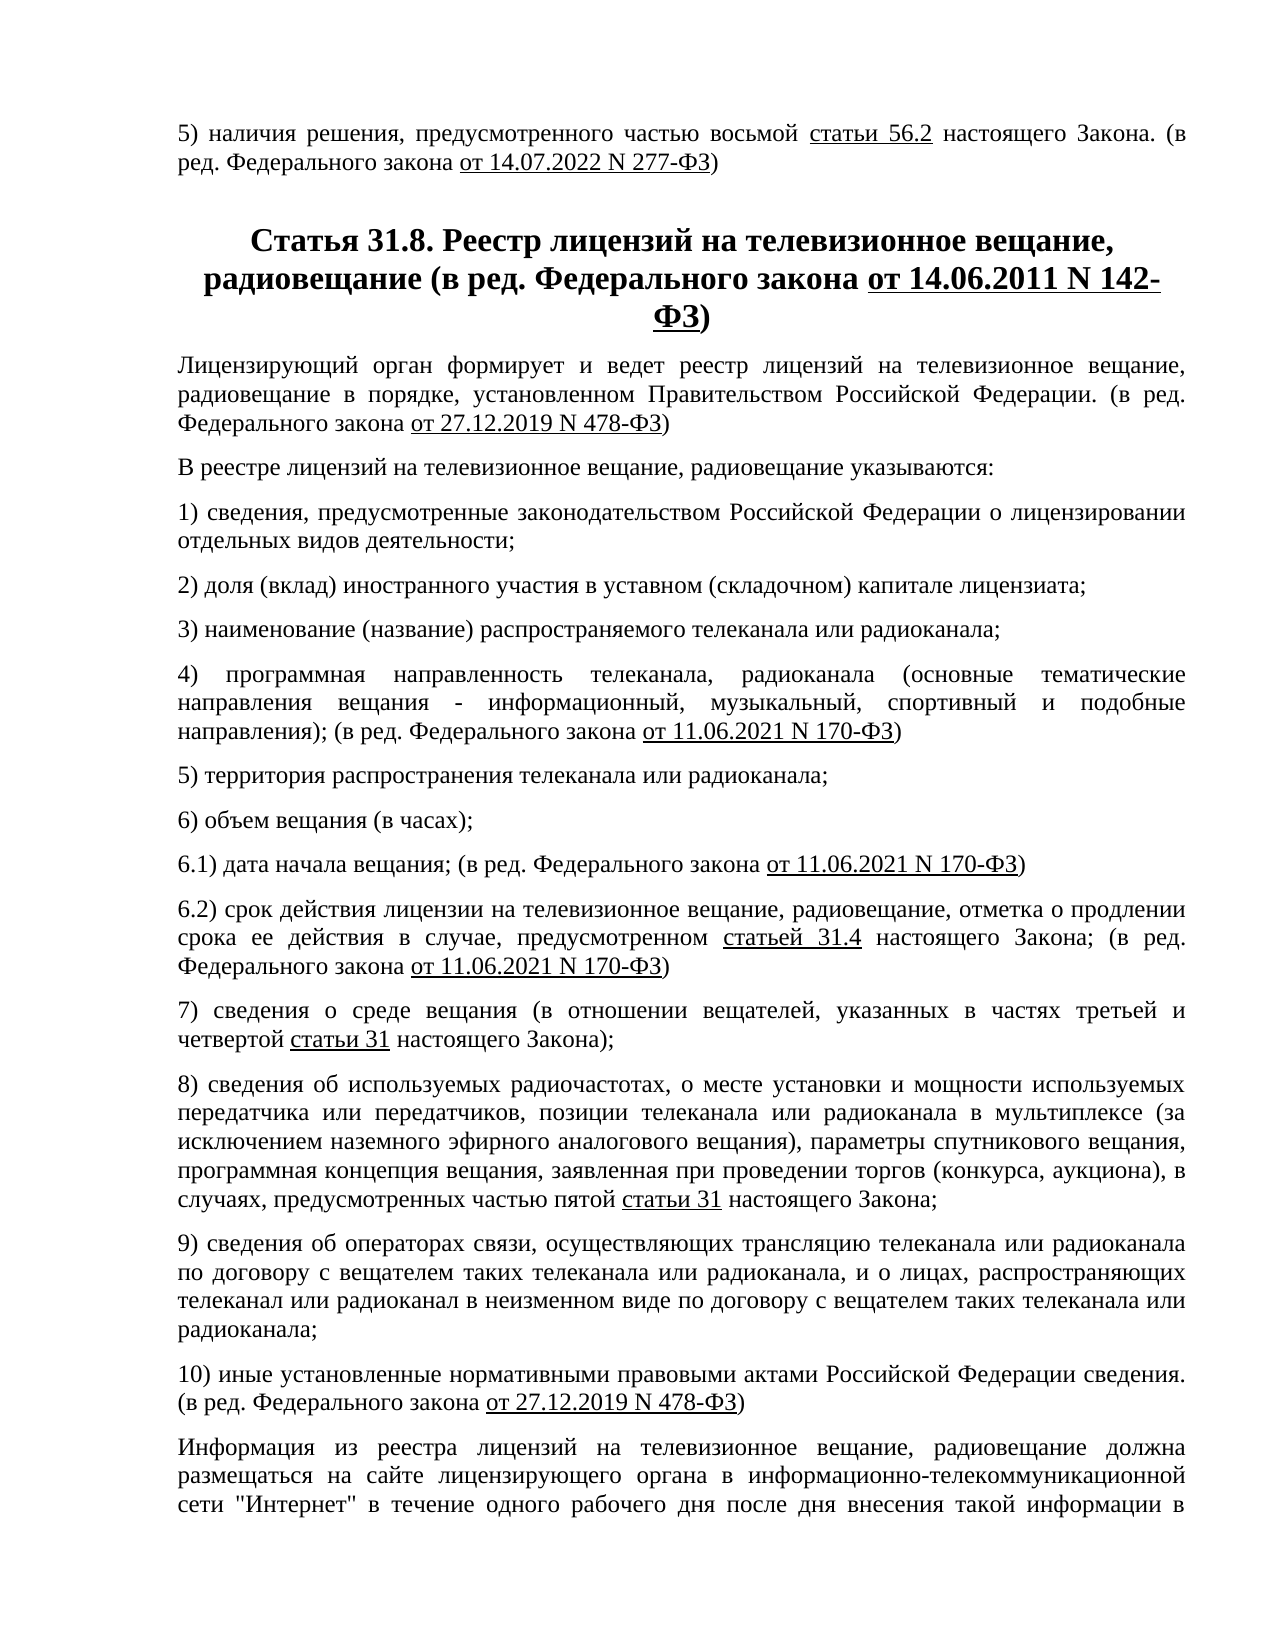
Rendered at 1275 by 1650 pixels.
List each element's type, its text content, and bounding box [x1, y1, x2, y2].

text 3) наименование (название) распространяемого телеканала или радиоканала; [177, 614, 1186, 643]
text 4) программная направленность телеканала, радиоканала (основные тематические направления вещания - информационный, музыкальный, спортивный и подобные направления); (в ред. Федерального закона от 11.06.2021 N 170-ФЗ) [177, 659, 1186, 745]
text 6) объем вещания (в часах); [177, 805, 1186, 834]
text 2) доля (вклад) иностранного участия в уставном (складочном) капитале лицензиата; [177, 570, 1186, 599]
text В реестре лицензий на телевизионное вещание, радиовещание указываются: [177, 452, 1186, 481]
text 7) сведения о среде вещания (в отношении вещателей, указанных в частях третьей и четвертой статьи 31 настоящего Закона); [177, 996, 1186, 1053]
text 6.1) дата начала вещания; (в ред. Федерального закона от 11.06.2021 N 170-ФЗ) [177, 849, 1186, 878]
text 6.2) срок действия лицензии на телевизионное вещание, радиовещание, отметка о продлении срока ее действия в случае, предусмотренном статьей 31.4 настоящего Закона; (в ред. Федерального закона от 11.06.2021 N 170-ФЗ) [177, 894, 1186, 980]
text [177, 1432, 1186, 1518]
text Лицензирующий орган формирует и ведет реестр лицензий на телевизионное вещание, радиовещание в порядке, установленном Правительством Российской Федерации. (в ред. Федерального закона от 27.12.2019 N 478-ФЗ) [177, 351, 1186, 437]
text Статья 31.8. Реестр лицензий на телевизионное вещание, радиовещание (в ред. Федерального закона от 14.06.2011 N 142-ФЗ) [177, 220, 1186, 335]
text 5) территория распространения телеканала или радиоканала; [177, 761, 1186, 789]
text 9) сведения об операторах связи, осуществляющих трансляцию телеканала или радиоканала по договору с вещателем таких телеканала или радиоканала, и о лицах, распространяющих телеканал или радиоканал в неизменном виде по договору с вещателем таких телеканала или радиоканала; [177, 1228, 1186, 1343]
text 5) наличия решения, предусмотренного частью восьмой статьи 56.2 настоящего Закона. (в ред. Федерального закона от 14.07.2022 N 277-ФЗ) [177, 118, 1186, 176]
text 1) сведения, предусмотренные законодательством Российской Федерации о лицензировании отдельных видов деятельности; [177, 497, 1186, 554]
text 10) иные установленные нормативными правовыми актами Российской Федерации сведения. (в ред. Федерального закона от 27.12.2019 N 478-ФЗ) [177, 1359, 1186, 1416]
text 8) сведения об используемых радиочастотах, о месте установки и мощности используемых передатчика или передатчиков, позиции телеканала или радиоканала в мультиплексе (за исключением наземного эфирного аналогового вещания), параметры спутникового вещания, программная концепция вещания, заявленная при проведении торгов (конкурса, аукциона), в случаях, предусмотренных частью пятой статьи 31 настоящего Закона; [177, 1069, 1186, 1212]
